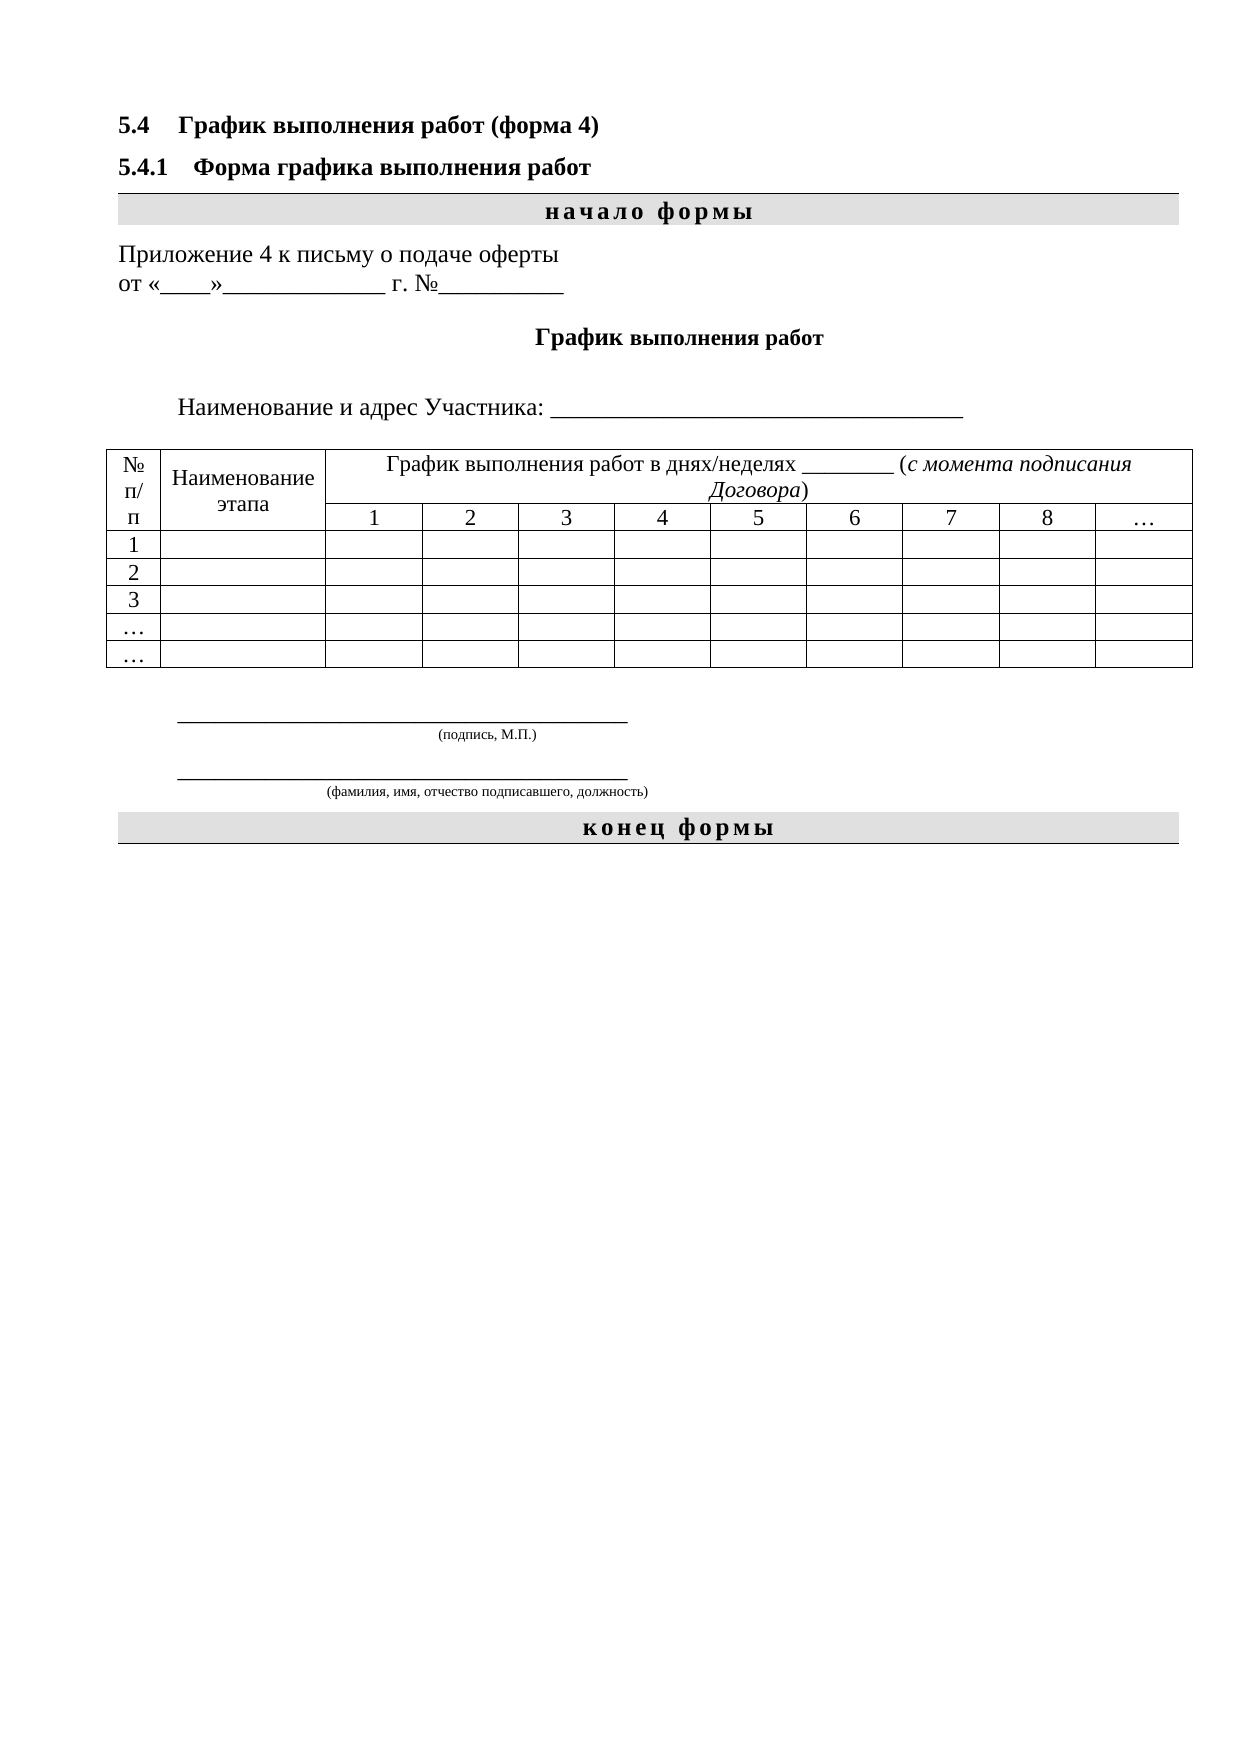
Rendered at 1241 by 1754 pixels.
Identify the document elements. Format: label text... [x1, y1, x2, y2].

table_cell [903, 531, 999, 558]
table_cell [1096, 559, 1192, 585]
table_cell 1 [107, 531, 160, 558]
table_cell [1096, 641, 1192, 667]
table_cell [807, 641, 902, 667]
table_cell [519, 586, 614, 612]
text (фамилия, имя, отчество подписавшего, должность) [118, 783, 797, 812]
text (подпись, М.П.) [118, 726, 797, 754]
text Приложение 4 к письму о подаче оферты от «____»_____________ г. №__________ [118, 239, 1181, 297]
table_cell [423, 531, 518, 558]
table_cell 3 [107, 586, 160, 612]
table_cell [1096, 614, 1192, 640]
table_cell [807, 531, 902, 558]
table_cell 7 [903, 504, 999, 530]
subtitle Форма графика выполнения работ [118, 152, 1181, 180]
text Наименование и адрес Участника: _________________________________ [118, 392, 1181, 420]
table_cell 1 [326, 504, 422, 530]
table_cell [615, 614, 710, 640]
table_cell [161, 641, 325, 667]
table_cell [423, 559, 518, 585]
table_cell [519, 614, 614, 640]
table_cell 2 [423, 504, 518, 530]
table_cell [711, 531, 806, 558]
table_cell … [107, 641, 160, 667]
table_cell [519, 641, 614, 667]
table_cell [326, 531, 422, 558]
table_cell [807, 586, 902, 612]
table_cell [423, 614, 518, 640]
table_cell [807, 614, 902, 640]
table_cell [326, 641, 422, 667]
table_cell [161, 559, 325, 585]
table_cell 8 [1000, 504, 1095, 530]
table_cell [161, 586, 325, 612]
table_cell 5 [711, 504, 806, 530]
table_cell [326, 586, 422, 612]
table_cell [615, 559, 710, 585]
table_cell [807, 559, 902, 585]
table_cell [1000, 641, 1095, 667]
table_cell 3 [519, 504, 614, 530]
table_cell [161, 614, 325, 640]
table_cell [519, 559, 614, 585]
text ____________________________________ [118, 754, 1181, 783]
text конец формы [118, 812, 1179, 843]
table_cell [903, 641, 999, 667]
table_cell [615, 641, 710, 667]
table_cell [1096, 531, 1192, 558]
text ____________________________________ [118, 697, 1181, 726]
text График выполнения работ [118, 322, 1181, 350]
table_cell … [107, 614, 160, 640]
table_cell [903, 586, 999, 612]
table_cell [711, 586, 806, 612]
table_cell [903, 559, 999, 585]
table_cell [326, 614, 422, 640]
table_header Наименование этапа [161, 450, 325, 530]
table_header № п/п [107, 450, 160, 530]
table_cell [711, 641, 806, 667]
table_cell [1096, 586, 1192, 612]
table_cell [423, 586, 518, 612]
text начало формы [118, 194, 1179, 225]
table_cell [711, 614, 806, 640]
table_cell 6 [807, 504, 902, 530]
table_cell [1000, 531, 1095, 558]
table_cell [1000, 559, 1095, 585]
table_cell [161, 531, 325, 558]
table_cell 4 [615, 504, 710, 530]
table_cell [326, 559, 422, 585]
table_cell [1000, 586, 1095, 612]
table_cell [1000, 614, 1095, 640]
table_cell [903, 614, 999, 640]
subtitle График выполнения работ (форма 4) [118, 110, 1181, 139]
table_cell [519, 531, 614, 558]
table_cell [615, 531, 710, 558]
table_header График выполнения работ в днях/неделях ________ (с момента подписания Договора) [326, 450, 1192, 503]
table_cell [423, 641, 518, 667]
table_cell … [1096, 504, 1192, 530]
table_cell 2 [107, 559, 160, 585]
table_cell [711, 559, 806, 585]
table_cell [615, 586, 710, 612]
